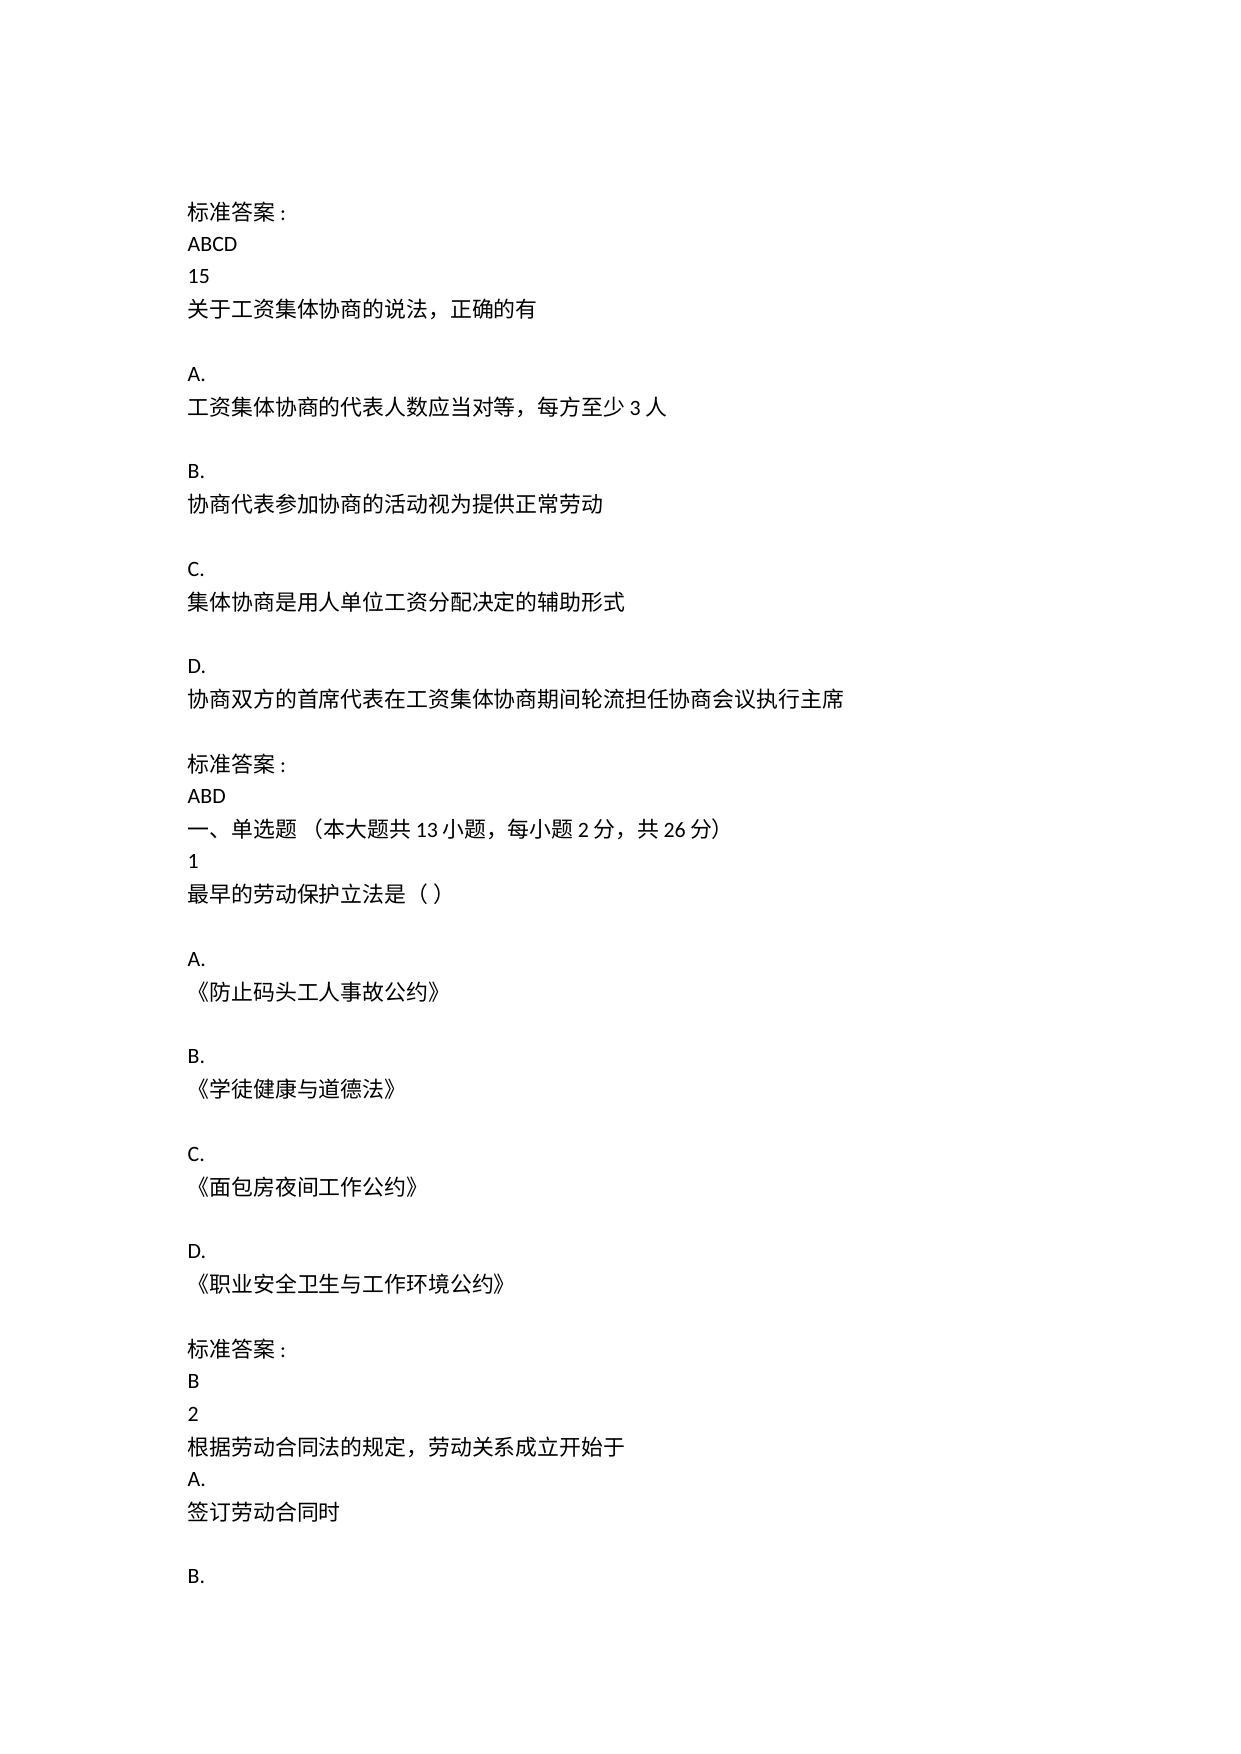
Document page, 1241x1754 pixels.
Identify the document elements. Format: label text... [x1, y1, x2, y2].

text 集体协商是用人单位工资分配决定的辅助形式 [187, 584, 1053, 617]
text 标准答案 : [187, 747, 1053, 779]
text B. [187, 1039, 1053, 1072]
text A. [187, 357, 1053, 389]
text B. [187, 454, 1053, 487]
text 1 [187, 844, 1053, 877]
text 协商双方的首席代表在工资集体协商期间轮流担任协商会议执行主席 [187, 682, 1053, 714]
text A. [187, 1462, 1053, 1494]
text 签订劳动合同时 [187, 1494, 1053, 1527]
text ABCD [187, 227, 1053, 259]
text D. [187, 649, 1053, 682]
text B [187, 1364, 1053, 1397]
text 工资集体协商的代表人数应当对等，每方至少3人 [187, 389, 1053, 422]
text 2 [187, 1397, 1053, 1429]
text 标准答案 : [187, 194, 1053, 227]
text 一、单选题 （本大题共13小题，每小题2分，共26分） [187, 812, 1053, 844]
text B. [187, 1559, 1053, 1592]
text 标准答案 : [187, 1332, 1053, 1364]
text D. [187, 1234, 1053, 1267]
text 《学徒健康与道德法》 [187, 1072, 1053, 1104]
text 15 [187, 259, 1053, 292]
text 最早的劳动保护立法是（ ） [187, 877, 1053, 909]
text 关于工资集体协商的说法，正确的有 [187, 292, 1053, 324]
text ABD [187, 779, 1053, 812]
text C. [187, 552, 1053, 584]
text 《面包房夜间工作公约》 [187, 1169, 1053, 1202]
text 根据劳动合同法的规定，劳动关系成立开始于 [187, 1429, 1053, 1462]
text C. [187, 1137, 1053, 1169]
text 协商代表参加协商的活动视为提供正常劳动 [187, 487, 1053, 519]
text A. [187, 942, 1053, 974]
text 《职业安全卫生与工作环境公约》 [187, 1267, 1053, 1299]
text 《防止码头工人事故公约》 [187, 974, 1053, 1007]
